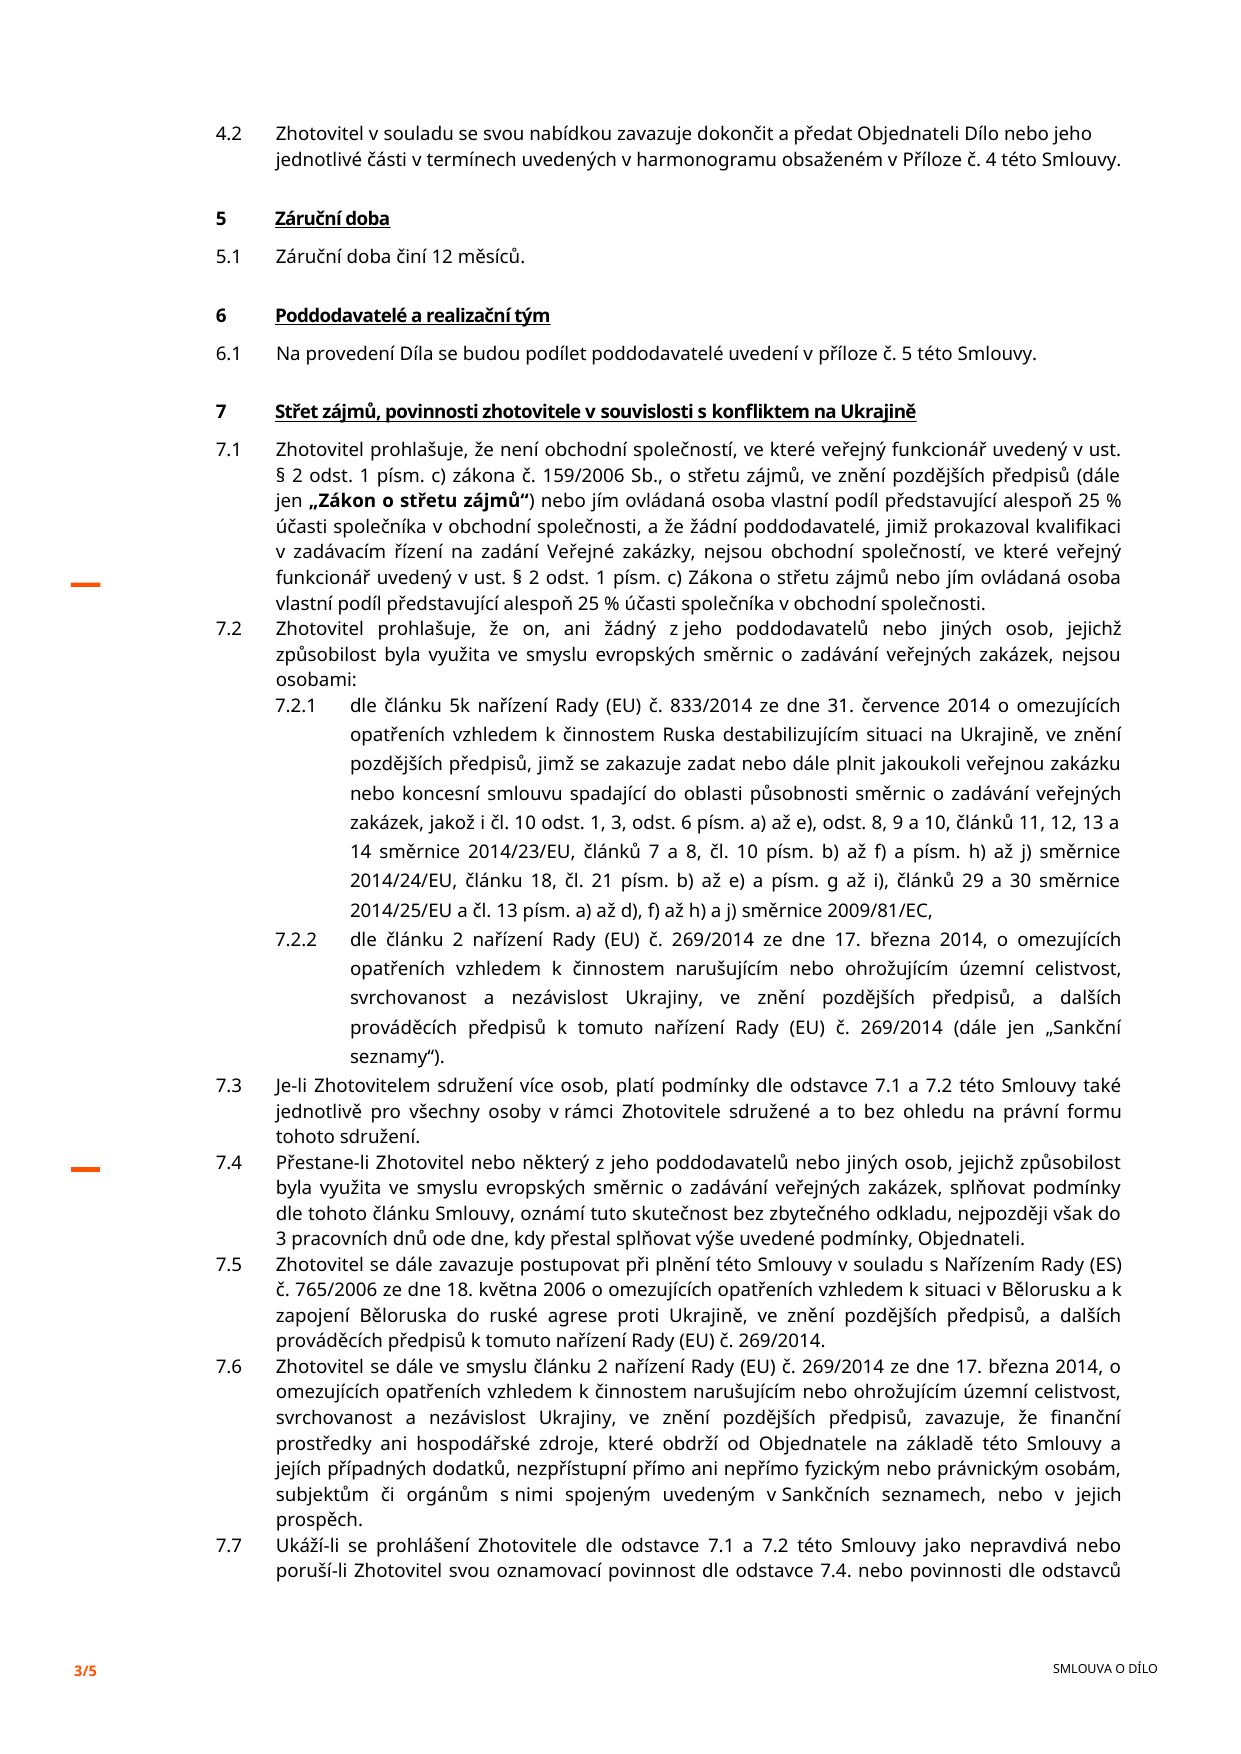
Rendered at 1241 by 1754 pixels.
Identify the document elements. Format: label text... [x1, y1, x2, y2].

subtitle Zhotovitel prohlašuje, že není obchodní společností, ve které veřejný funkcionář uvedený v ust. § 2 odst. 1 písm. c) zákona č. 159/2006 Sb., o střetu zájmů, ve znění pozdějších předpisů (dále jen „Zákon o střetu zájmů“) nebo jím ovládaná osoba vlastní podíl představující alespoň 25 % účasti společníka v obchodní společnosti, a že žádní poddodavatelé, jimiž prokazoval kvalifikaci v zadávacím řízení na zadání Veřejné zakázky, nejsou obchodní společností, ve které veřejný funkcionář uvedený v ust. § 2 odst. 1 písm. c) Zákona o střetu zájmů nebo jím ovládaná osoba vlastní podíl představující alespoň 25 % účasti společníka v obchodní společnosti. [216, 437, 1122, 615]
subtitle Zhotovitel se dále zavazuje postupovat při plnění této Smlouvy v souladu s Nařízením Rady (ES) č. 765/2006 ze dne 18. května 2006 o omezujících opatřeních vzhledem k situaci v Bělorusku a k zapojení Běloruska do ruské agrese proti Ukrajině, ve znění pozdějších předpisů, a dalších prováděcích předpisů k tomuto nařízení Rady (EU) č. 269/2014. [216, 1251, 1122, 1353]
subtitle Zhotovitel se dále ve smyslu článku 2 nařízení Rady (EU) č. 269/2014 ze dne 17. března 2014, o omezujících opatřeních vzhledem k činnostem narušujícím nebo ohrožujícím územní celistvost, svrchovanost a nezávislost Ukrajiny, ve znění pozdějších předpisů, zavazuje, že finanční prostředky ani hospodářské zdroje, které obdrží od Objednatele na základě této Smlouvy a jejích případných dodatků, nezpřístupní přímo ani nepřímo fyzickým nebo právnickým osobám, subjektům či orgánům s nimi spojeným uvedeným v Sankčních seznamech, nebo v jejich prospěch. [216, 1353, 1122, 1532]
subtitle dle článku 5k nařízení Rady (EU) č. 833/2014 ze dne 31. července 2014 o omezujících opatřeních vzhledem k činnostem Ruska destabilizujícím situaci na Ukrajině, ve znění pozdějších předpisů, jimž se zakazuje zadat nebo dále plnit jakoukoli veřejnou zakázku nebo koncesní smlouvu spadající do oblasti působnosti směrnic o zadávání veřejných zakázek, jakož i čl. 10 odst. 1, 3, odst. 6 písm. a) až e), odst. 8, 9 a 10, článků 11, 12, 13 a 14 směrnice 2014/23/EU, článků 7 a 8, čl. 10 písm. b) až f) a písm. h) až j) směrnice 2014/24/EU, článku 18, čl. 21 písm. b) až e) a písm. g až i), článků 29 a 30 směrnice 2014/25/EU a čl. 13 písm. a) až d), f) až h) a j) směrnice 2009/81/EC, [275, 692, 1122, 922]
subtitle Zhotovitel v souladu se svou nabídkou zavazuje dokončit a předat Objednateli Dílo nebo jeho jednotlivé části v termínech uvedených v harmonogramu obsaženém v Příloze č. 4 této Smlouvy. [216, 121, 1122, 172]
subtitle Záruční doba činí 12 měsíců. [216, 243, 1122, 268]
subtitle Zhotovitel prohlašuje, že on, ani žádný z jeho poddodavatelů nebo jiných osob, jejichž způsobilost byla využita ve smyslu evropských směrnic o zadávání veřejných zakázek, nejsou osobami: [216, 615, 1122, 692]
subtitle Je-li Zhotovitelem sdružení více osob, platí podmínky dle odstavce 7.1 a 7.2 této Smlouvy také jednotlivě pro všechny osoby v rámci Zhotovitele sdružené a to bez ohledu na právní formu tohoto sdružení. [216, 1072, 1122, 1149]
subtitle dle článku 2 nařízení Rady (EU) č. 269/2014 ze dne 17. března 2014, o omezujících opatřeních vzhledem k činnostem narušujícím nebo ohrožujícím územní celistvost, svrchovanost a nezávislost Ukrajiny, ve znění pozdějších předpisů, a dalších prováděcích předpisů k tomuto nařízení Rady (EU) č. 269/2014 (dále jen „Sankční seznamy“). [275, 926, 1122, 1069]
subtitle Záruční doba [216, 205, 1122, 231]
subtitle Poddodavatelé a realizační tým [216, 302, 1122, 327]
subtitle Přestane-li Zhotovitel nebo některý z jeho poddodavatelů nebo jiných osob, jejichž způsobilost byla využita ve smyslu evropských směrnic o zadávání veřejných zakázek, splňovat podmínky dle tohoto článku Smlouvy, oznámí tuto skutečnost bez zbytečného odkladu, nejpozději však do 3 pracovních dnů ode dne, kdy přestal splňovat výše uvedené podmínky, Objednateli. [216, 1149, 1122, 1251]
subtitle Na provedení Díla se budou podílet poddodavatelé uvedení v příloze č. 5 této Smlouvy. [216, 340, 1122, 365]
subtitle Střet zájmů, povinnosti zhotovitele v souvislosti s konfliktem na Ukrajině [216, 399, 1122, 424]
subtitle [216, 1532, 1122, 1583]
